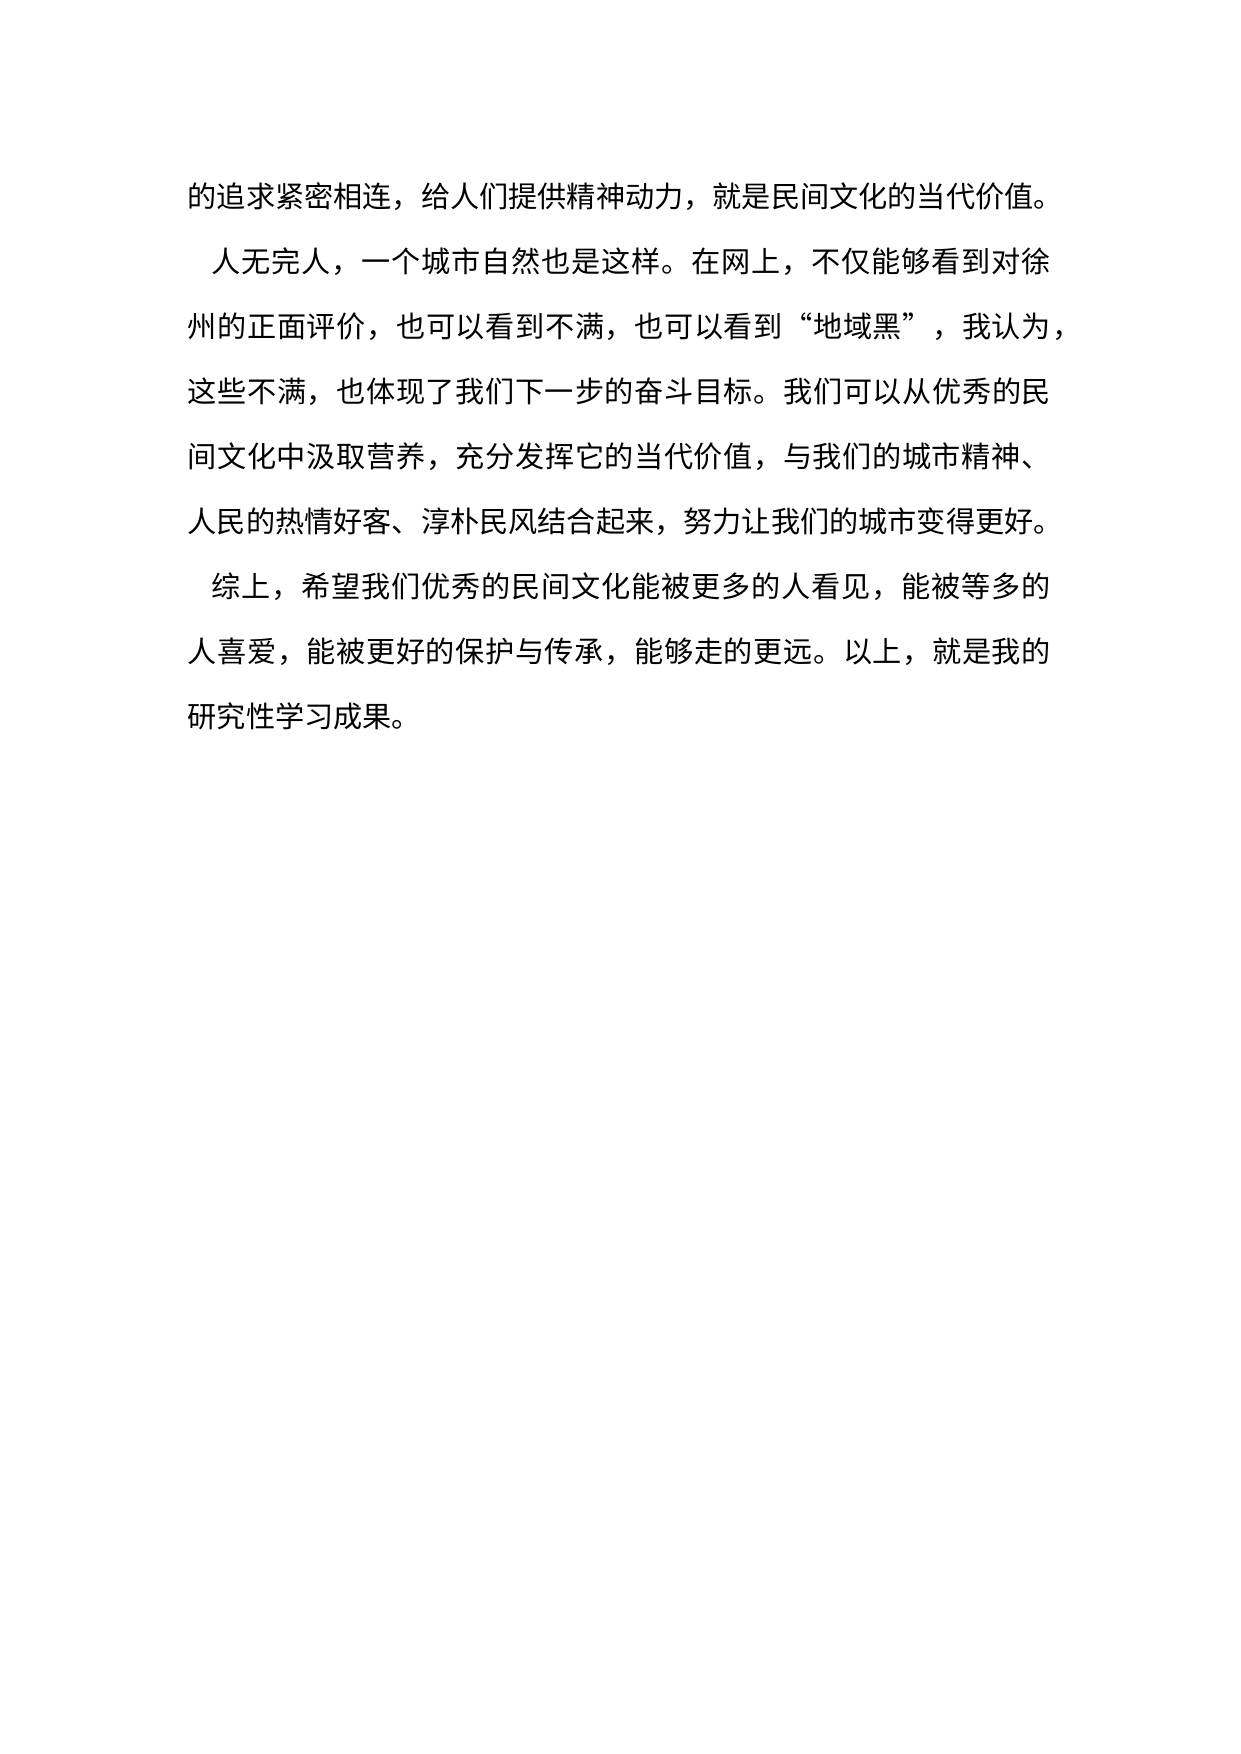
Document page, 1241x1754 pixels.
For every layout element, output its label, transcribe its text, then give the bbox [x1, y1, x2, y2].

text 人无完人，一个城市自然也是这样。在网上，不仅能够看到对徐州的正面评价，也可以看到不满，也可以看到“地域黑”，我认为，这些不满，也体现了我们下一步的奋斗目标。我们可以从优秀的民间文化中汲取营养，充分发挥它的当代价值，与我们的城市精神、人民的热情好客、淳朴民风结合起来，努力让我们的城市变得更好。 [187, 227, 1053, 552]
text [187, 162, 1053, 227]
text 综上，希望我们优秀的民间文化能被更多的人看见，能被等多的人喜爱，能被更好的保护与传承，能够走的更远。以上，就是我的研究性学习成果。 [187, 552, 1053, 747]
